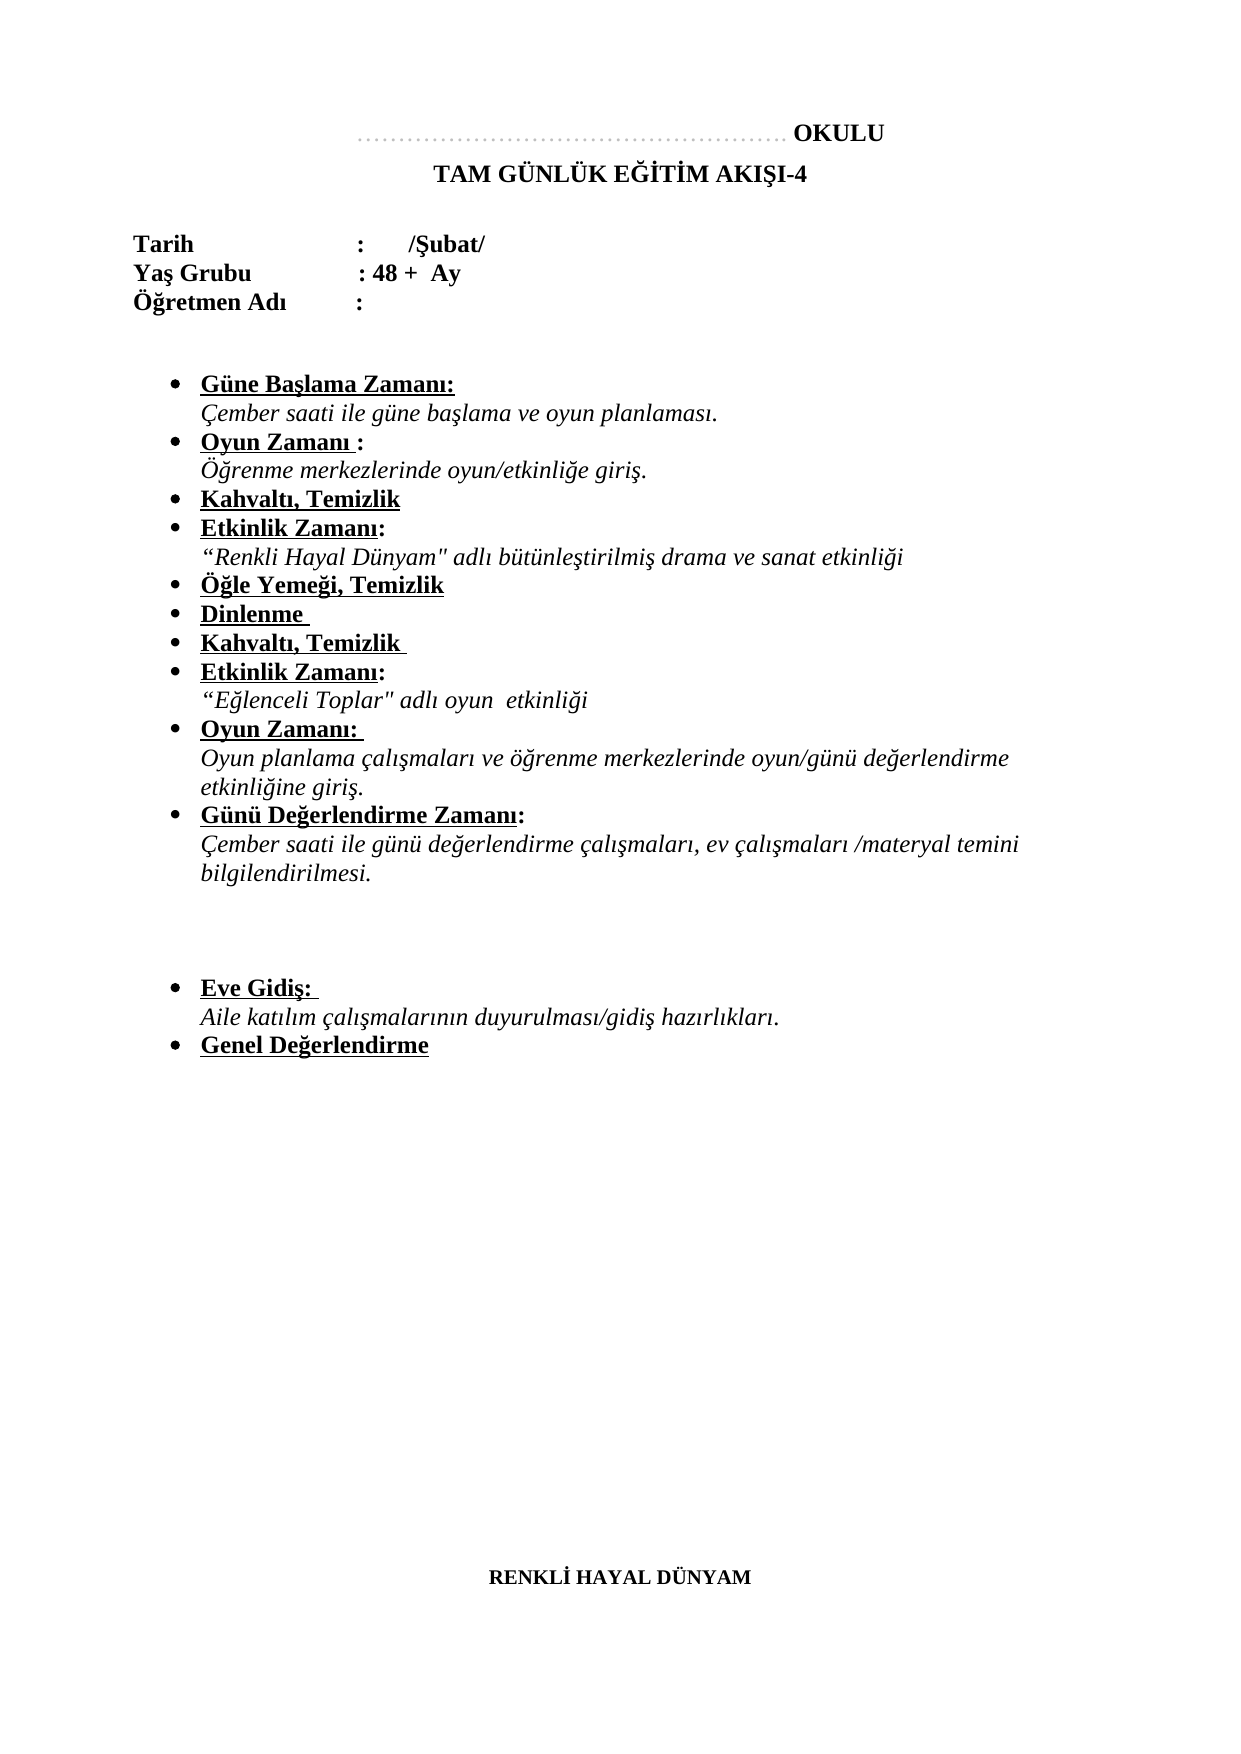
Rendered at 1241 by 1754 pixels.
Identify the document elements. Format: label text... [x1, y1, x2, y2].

list Oyun planlama çalışmaları ve öğrenme merkezlerinde oyun/günü değerlendirme etkinliğine giriş. [200, 743, 1070, 801]
list Öğrenme merkezlerinde oyun/etkinliğe giriş. [200, 456, 1070, 484]
list Günü Değerlendirme Zamanı: [171, 801, 1070, 829]
list Çember saati ile güne başlama ve oyun planlaması. [200, 398, 1070, 427]
list Oyun Zamanı: [171, 714, 1070, 743]
list Kahvaltı, Temizlik [171, 628, 1070, 657]
list Çember saati ile günü değerlendirme çalışmaları, ev çalışmaları /materyal temini bilgilendirilmesi. [200, 829, 1070, 887]
list Kahvaltı, Temizlik [171, 484, 1070, 513]
list Oyun Zamanı : [171, 427, 1070, 456]
list Dinlenme [171, 599, 1070, 628]
text ……………………………………………. OKULU [148, 118, 1092, 147]
text Tarih : /Şubat/ [133, 229, 1092, 258]
list Öğle Yemeği, Temizlik [171, 571, 1070, 599]
text Öğretmen Adı : [133, 287, 1092, 316]
list Güne Başlama Zamanı: [171, 369, 1070, 398]
text RENKLİ HAYAL DÜNYAM [148, 1565, 1092, 1589]
list Eve Gidiş: [171, 973, 1070, 1002]
list Etkinlik Zamanı: [171, 657, 1070, 686]
list Aile katılım çalışmalarının duyurulması/gidiş hazırlıkları. [200, 1002, 1070, 1031]
list “Renkli Hayal Dünyam" adlı bütünleştirilmiş drama ve sanat etkinliği [200, 542, 1070, 571]
text Yaş Grubu : 48 + Ay [133, 258, 1092, 287]
list Etkinlik Zamanı: [171, 513, 1070, 542]
list “Eğlenceli Toplar" adlı oyun etkinliği [200, 686, 1070, 714]
text TAM GÜNLÜK EĞİTİM AKIŞI-4 [148, 159, 1092, 188]
list Genel Değerlendirme [171, 1031, 1070, 1059]
